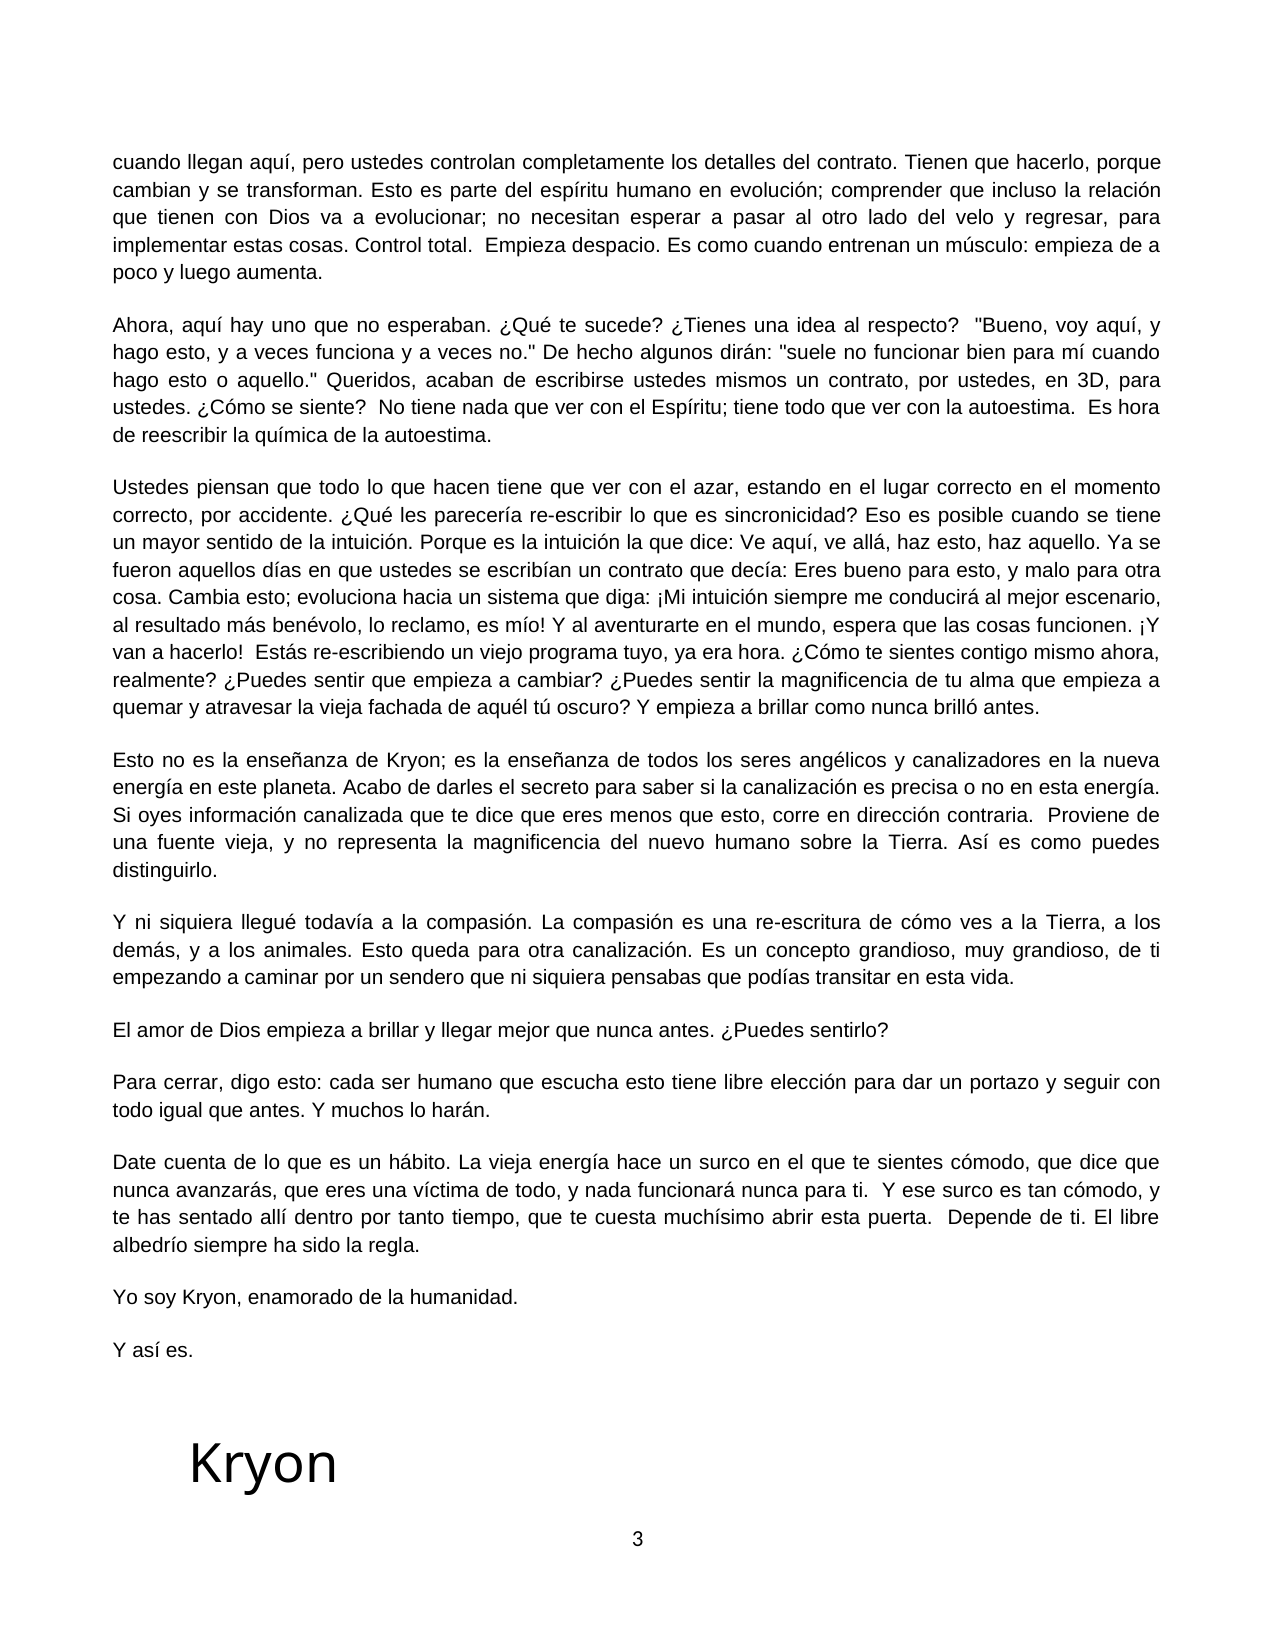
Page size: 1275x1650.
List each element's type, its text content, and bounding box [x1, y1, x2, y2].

text Kryon [112, 1390, 1162, 1499]
text Date cuenta de lo que es un hábito. La vieja energía hace un surco en el que te sientes cómodo, que dice que nunca avanzarás, que eres una víctima de todo, y nada funcionará nunca para ti. Y ese surco es tan cómodo, y te has sentado allí dentro por tanto tiempo, que te cuesta muchísimo abrir esta puerta. Depende de ti. El libre albedrío siempre ha sido la regla. [112, 1150, 1162, 1256]
text El amor de Dios empieza a brillar y llegar mejor que nunca antes. ¿Puedes sentirlo? [112, 1017, 1162, 1041]
text Ustedes piensan que todo lo que hacen tiene que ver con el azar, estando en el lugar correcto en el momento correcto, por accidente. ¿Qué les parecería re-escribir lo que es sincronicidad? Eso es posible cuando se tiene un mayor sentido de la intuición. Porque es la intuición la que dice: Ve aquí, ve allá, haz esto, haz aquello. Ya se fueron aquellos días en que ustedes se escribían un contrato que decía: Eres bueno para esto, y malo para otra cosa. Cambia esto; evoluciona hacia un sistema que diga: ¡Mi intuición siempre me conducirá al mejor escenario, al resultado más benévolo, lo reclamo, es mío! Y al aventurarte en el mundo, espera que las cosas funcionen. ¡Y van a hacerlo! Estás re-escribiendo un viejo programa tuyo, ya era hora. ¿Cómo te sientes contigo mismo ahora, realmente? ¿Puedes sentir que empieza a cambiar? ¿Puedes sentir la magnificencia de tu alma que empieza a quemar y atravesar la vieja fachada de aquél tú oscuro? Y empieza a brillar como nunca brilló antes. [112, 475, 1162, 719]
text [112, 150, 1162, 284]
text Yo soy Kryon, enamorado de la humanidad. [112, 1285, 1162, 1309]
text Y así es. [112, 1337, 1162, 1361]
text Esto no es la enseñanza de Kryon; es la enseñanza de todos los seres angélicos y canalizadores en la nueva energía en este planeta. Acabo de darles el secreto para saber si la canalización es precisa o no en esta energía. Si oyes información canalizada que te dice que eres menos que esto, corre en dirección contraria. Proviene de una fuente vieja, y no representa la magnificencia del nuevo humano sobre la Tierra. Así es como puedes distinguirlo. [112, 747, 1162, 881]
text Y ni siquiera llegué todavía a la compasión. La compasión es una re-escritura de cómo ves a la Tierra, a los demás, y a los animales. Esto queda para otra canalización. Es un concepto grandioso, muy grandioso, de ti empezando a caminar por un sendero que ni siquiera pensabas que podías transitar en esta vida. [112, 910, 1162, 989]
text Para cerrar, digo esto: cada ser humano que escucha esto tiene libre elección para dar un portazo y seguir con todo igual que antes. Y muchos lo harán. [112, 1070, 1162, 1121]
text Ahora, aquí hay uno que no esperaban. ¿Qué te sucede? ¿Tienes una idea al respecto? "Bueno, voy aquí, y hago esto, y a veces funciona y a veces no." De hecho algunos dirán: "suele no funcionar bien para mí cuando hago esto o aquello." Queridos, acaban de escribirse ustedes mismos un contrato, por ustedes, en 3D, para ustedes. ¿Cómo se siente? No tiene nada que ver con el Espíritu; tiene todo que ver con la autoestima. Es hora de reescribir la química de la autoestima. [112, 312, 1162, 446]
